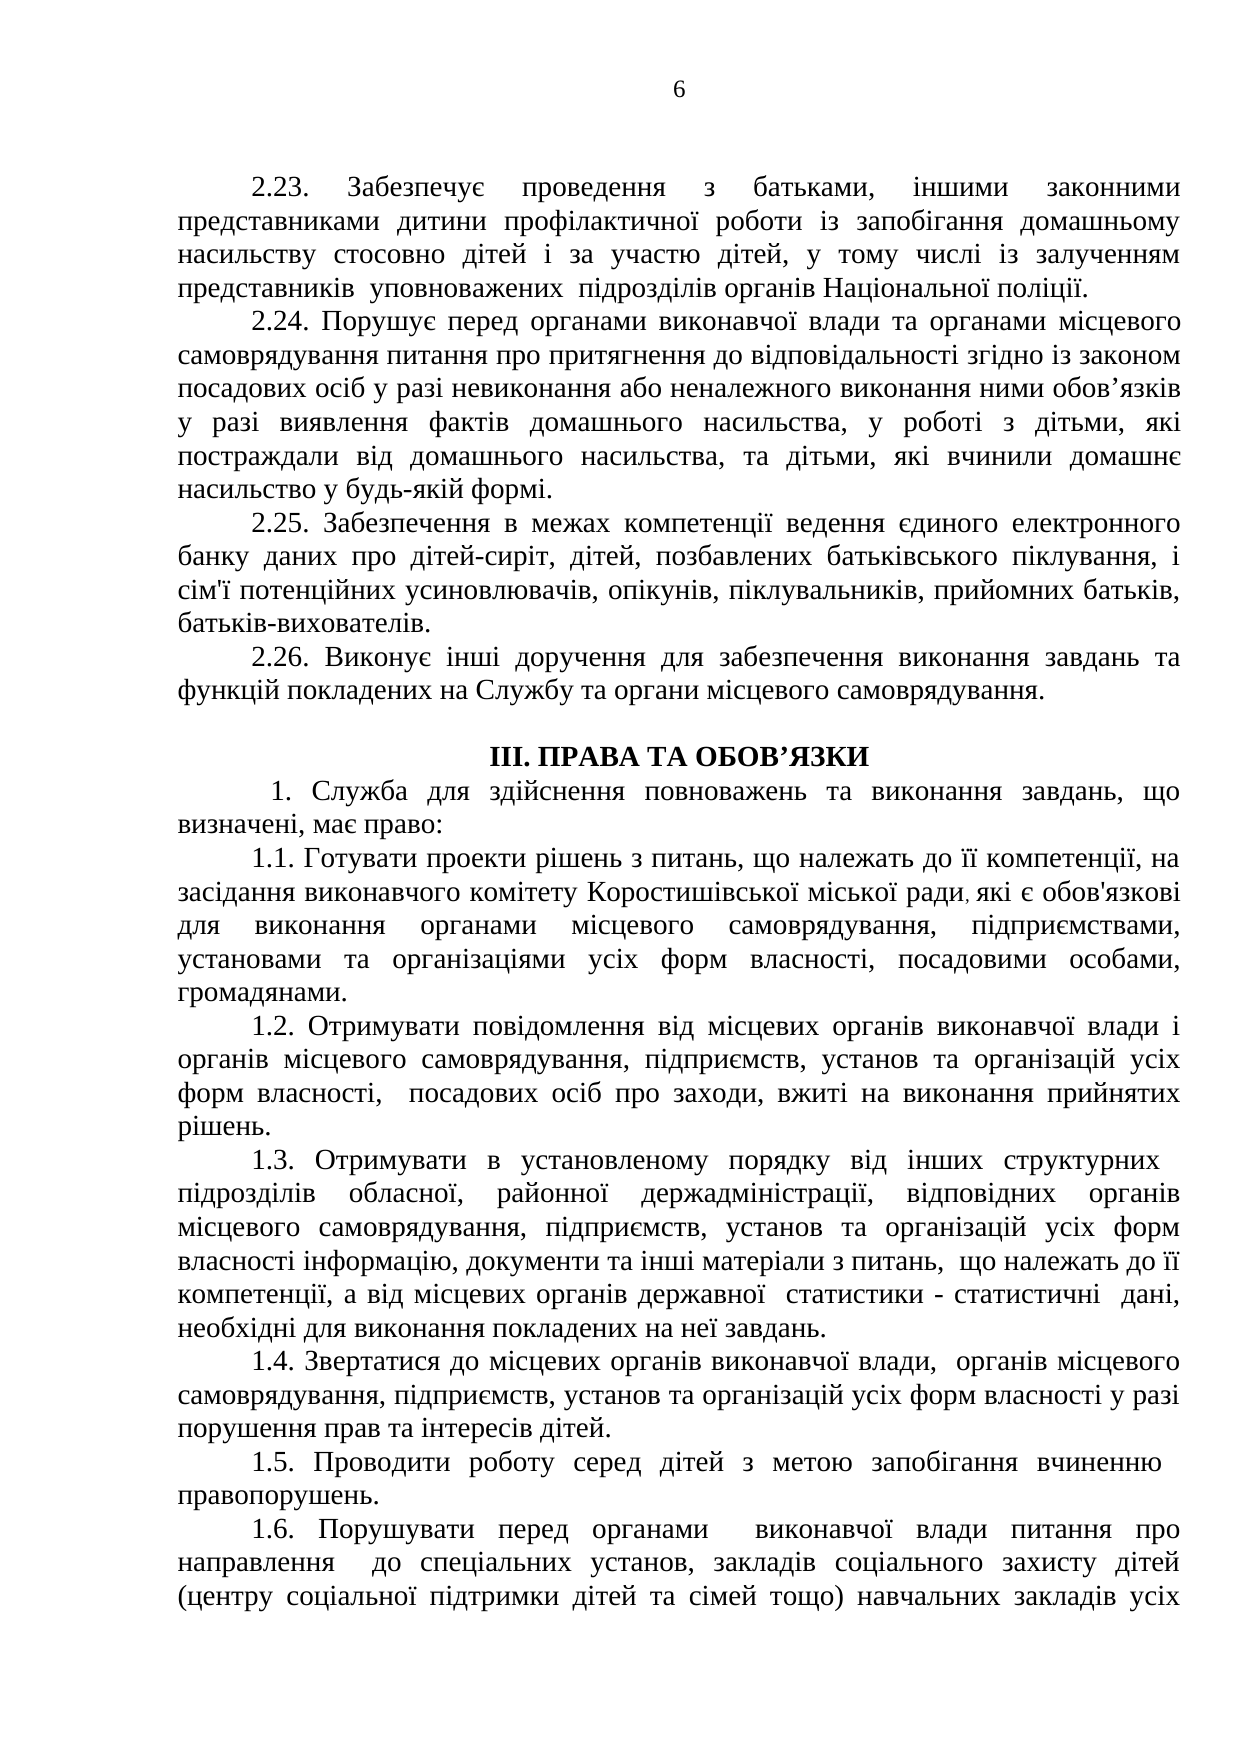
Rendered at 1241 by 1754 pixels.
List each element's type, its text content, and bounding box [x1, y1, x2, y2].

text 1.3. Отримувати в установленому порядку від інших структурних підрозділів обласної, районної держадміністрації, відповідних органів місцевого самоврядування, підприємств, установ та організацій усіх форм власності інформацію, документи та інші матеріали з питань, що належать до її компетенції, а від місцевих органів державної статистики - статистичні дані, необхідні для виконання покладених на неї завдань. [177, 1142, 1181, 1343]
text 1. Служба для здійснення повноважень та виконання завдань, що визначені, має право: [177, 773, 1181, 840]
text 2.23. Забезпечує проведення з батьками, іншими законними представниками дитини профілактичної роботи із запобігання домашньому насильству стосовно дітей і за участю дітей, у тому числі із залученням представників уповноважених підрозділів органів Національної поліції. [177, 169, 1181, 303]
text 1.5. Проводити роботу серед дітей з метою запобігання вчиненню правопорушень. [177, 1444, 1181, 1511]
text 1.1. Готувати проекти рішень з питань, що належать до її компетенції, на засідання виконавчого комітету Коростишівської міської ради, які є обов'язкові для виконання органами місцевого самоврядування, підприємствами, установами та організаціями усіх форм власності, посадовими особами, громадянами. [177, 840, 1181, 1008]
text ІІІ. ПРАВА ТА ОБОВ’ЯЗКИ [177, 739, 1181, 773]
text 1.2. Отримувати повідомлення від місцевих органів виконавчої влади і органів місцевого самоврядування, підприємств, установ та організацій усіх форм власності, посадових осіб про заходи, вжиті на виконання прийнятих рішень. [177, 1008, 1181, 1142]
text 2.25. Забезпечення в межах компетенції ведення єдиного електронного банку даних про дітей-сиріт, дітей, позбавлених батьківського піклування, і сім'ї потенційних усиновлювачів, опікунів, піклувальників, прийомних батьків, батьків-вихователів. [177, 505, 1181, 639]
text 1.4. Звертатися до місцевих органів виконавчої влади, органів місцевого самоврядування, підприємств, установ та організацій усіх форм власності у разі порушення прав та інтересів дітей. [177, 1343, 1181, 1444]
text 2.26. Виконує інші доручення для забезпечення виконання завдань та функцій покладених на Службу та органи місцевого самоврядування. [177, 639, 1181, 706]
text 2.24. Порушує перед органами виконавчої влади та органами місцевого самоврядування питання про притягнення до відповідальності згідно із законом посадових осіб у разі невиконання або неналежного виконання ними обов’язків у разі виявлення фактів домашнього насильства, у роботі з дітьми, які постраждали від домашнього насильства, та дітьми, які вчинили домашнє насильство у будь-якій формі. [177, 303, 1181, 505]
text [177, 1511, 1181, 1612]
